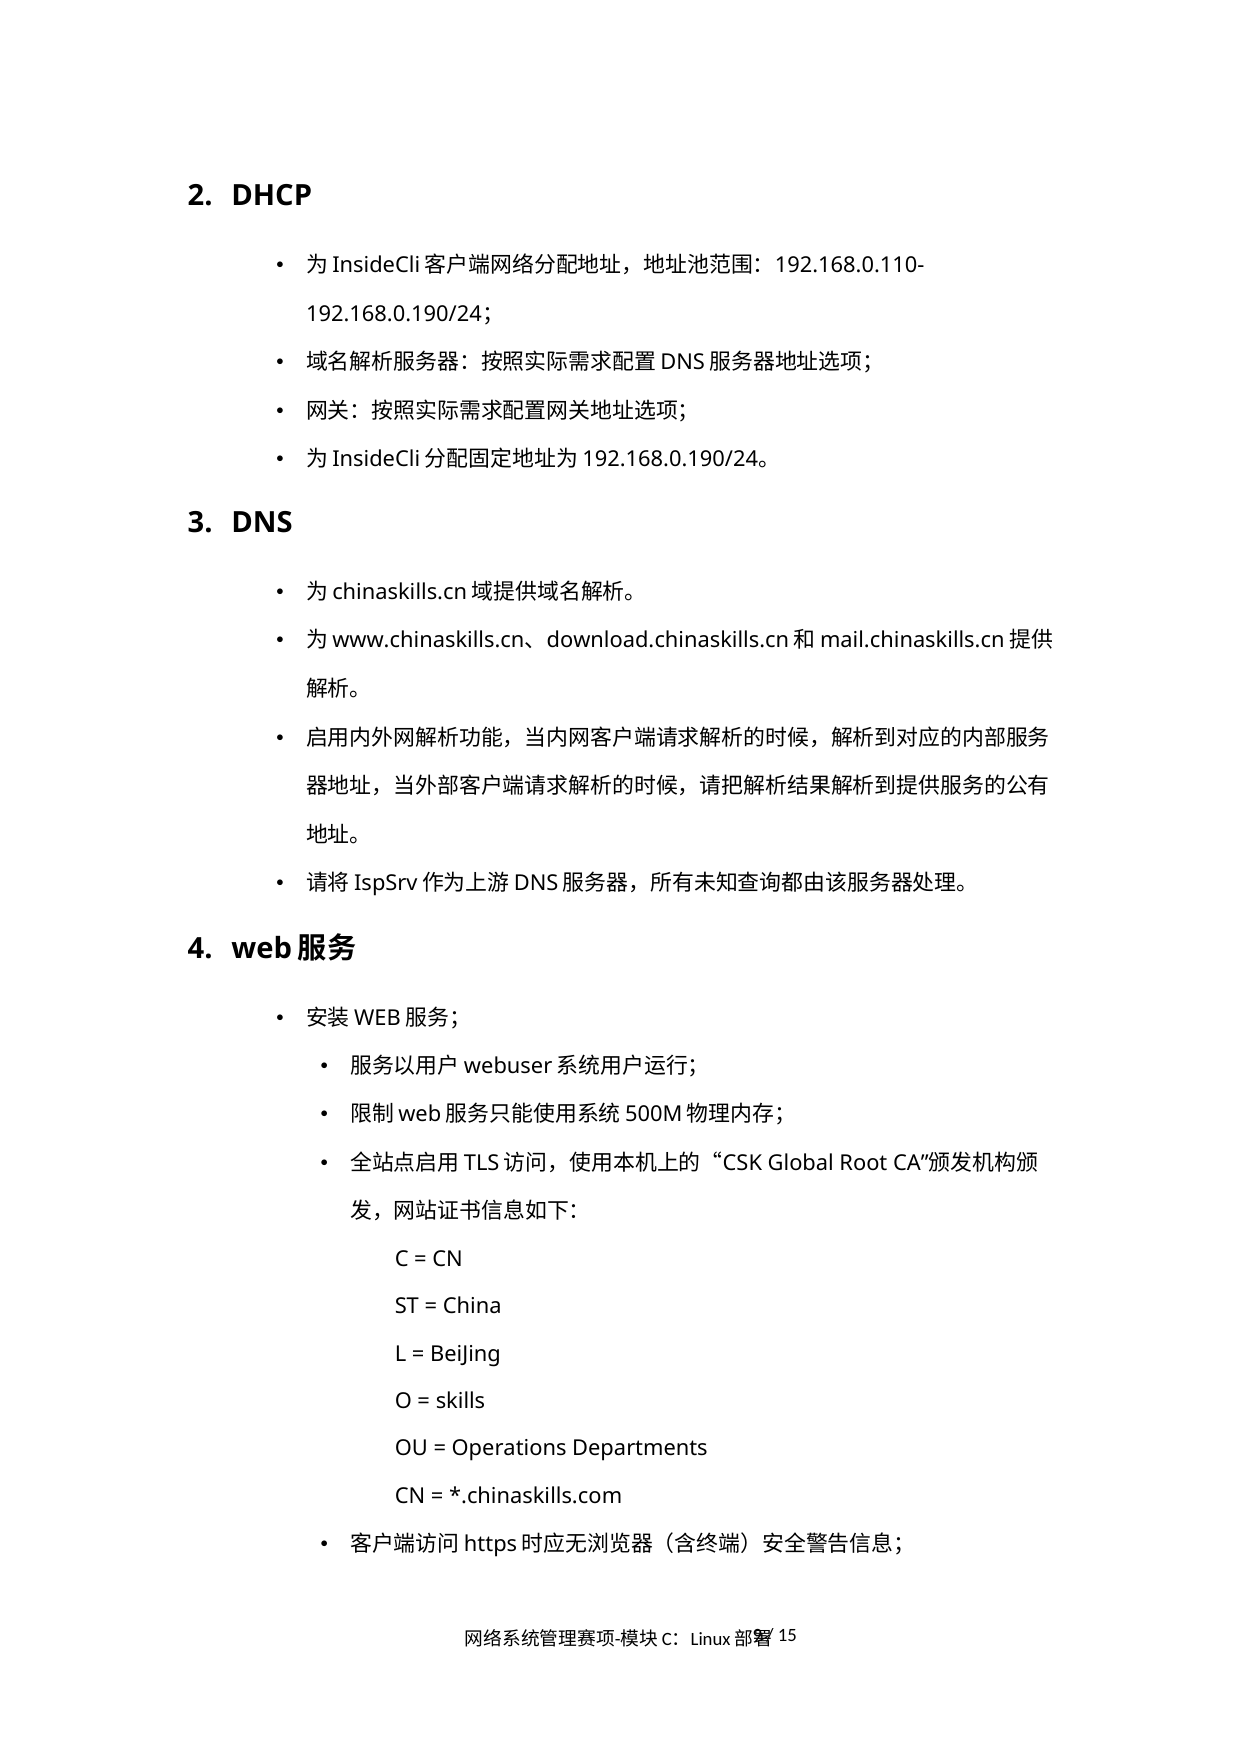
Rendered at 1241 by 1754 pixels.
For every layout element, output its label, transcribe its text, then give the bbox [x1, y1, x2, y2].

list L = BeiJing [365, 1336, 1053, 1369]
list 限制web服务只能使用系统500M物理内存； [320, 1096, 1053, 1128]
list C = CN [365, 1241, 1053, 1274]
list DNS [187, 489, 1053, 554]
list DHCP [187, 162, 1053, 227]
list 安装WEB服务； [276, 999, 1053, 1032]
list 为InsideCli分配固定地址为192.168.0.190/24。 [276, 441, 1053, 473]
list 域名解析服务器：按照实际需求配置DNS服务器地址选项； [276, 344, 1053, 376]
list 全站点启用TLS访问，使用本机上的“CSK Global Root CA”颁发机构颁发，网站证书信息如下： [320, 1144, 1053, 1226]
list CN = *.chinaskills.com [365, 1478, 1053, 1511]
list 服务以用户webuser系统用户运行； [320, 1048, 1053, 1080]
list O = skills [365, 1384, 1053, 1416]
list 为www.chinaskills.cn、download.chinaskills.cn和mail.chinaskills.cn提供解析。 [276, 622, 1053, 703]
list 请将IspSrv作为上游DNS服务器，所有未知查询都由该服务器处理。 [276, 865, 1053, 897]
list OU = Operations Departments [365, 1431, 1053, 1463]
list 启用内外网解析功能，当内网客户端请求解析的时候，解析到对应的内部服务器地址，当外部客户端请求解析的时候，请把解析结果解析到提供服务的公有地址。 [276, 719, 1053, 849]
list web服务 [187, 913, 1053, 978]
list 网关：按照实际需求配置网关地址选项； [276, 392, 1053, 425]
list 为InsideCli客户端网络分配地址，地址池范围：192.168.0.110-192.168.0.190/24； [276, 247, 1053, 328]
list 客户端访问https时应无浏览器（含终端）安全警告信息； [320, 1526, 1053, 1558]
list ST = China [365, 1289, 1053, 1321]
list 为chinaskills.cn域提供域名解析。 [276, 574, 1053, 606]
